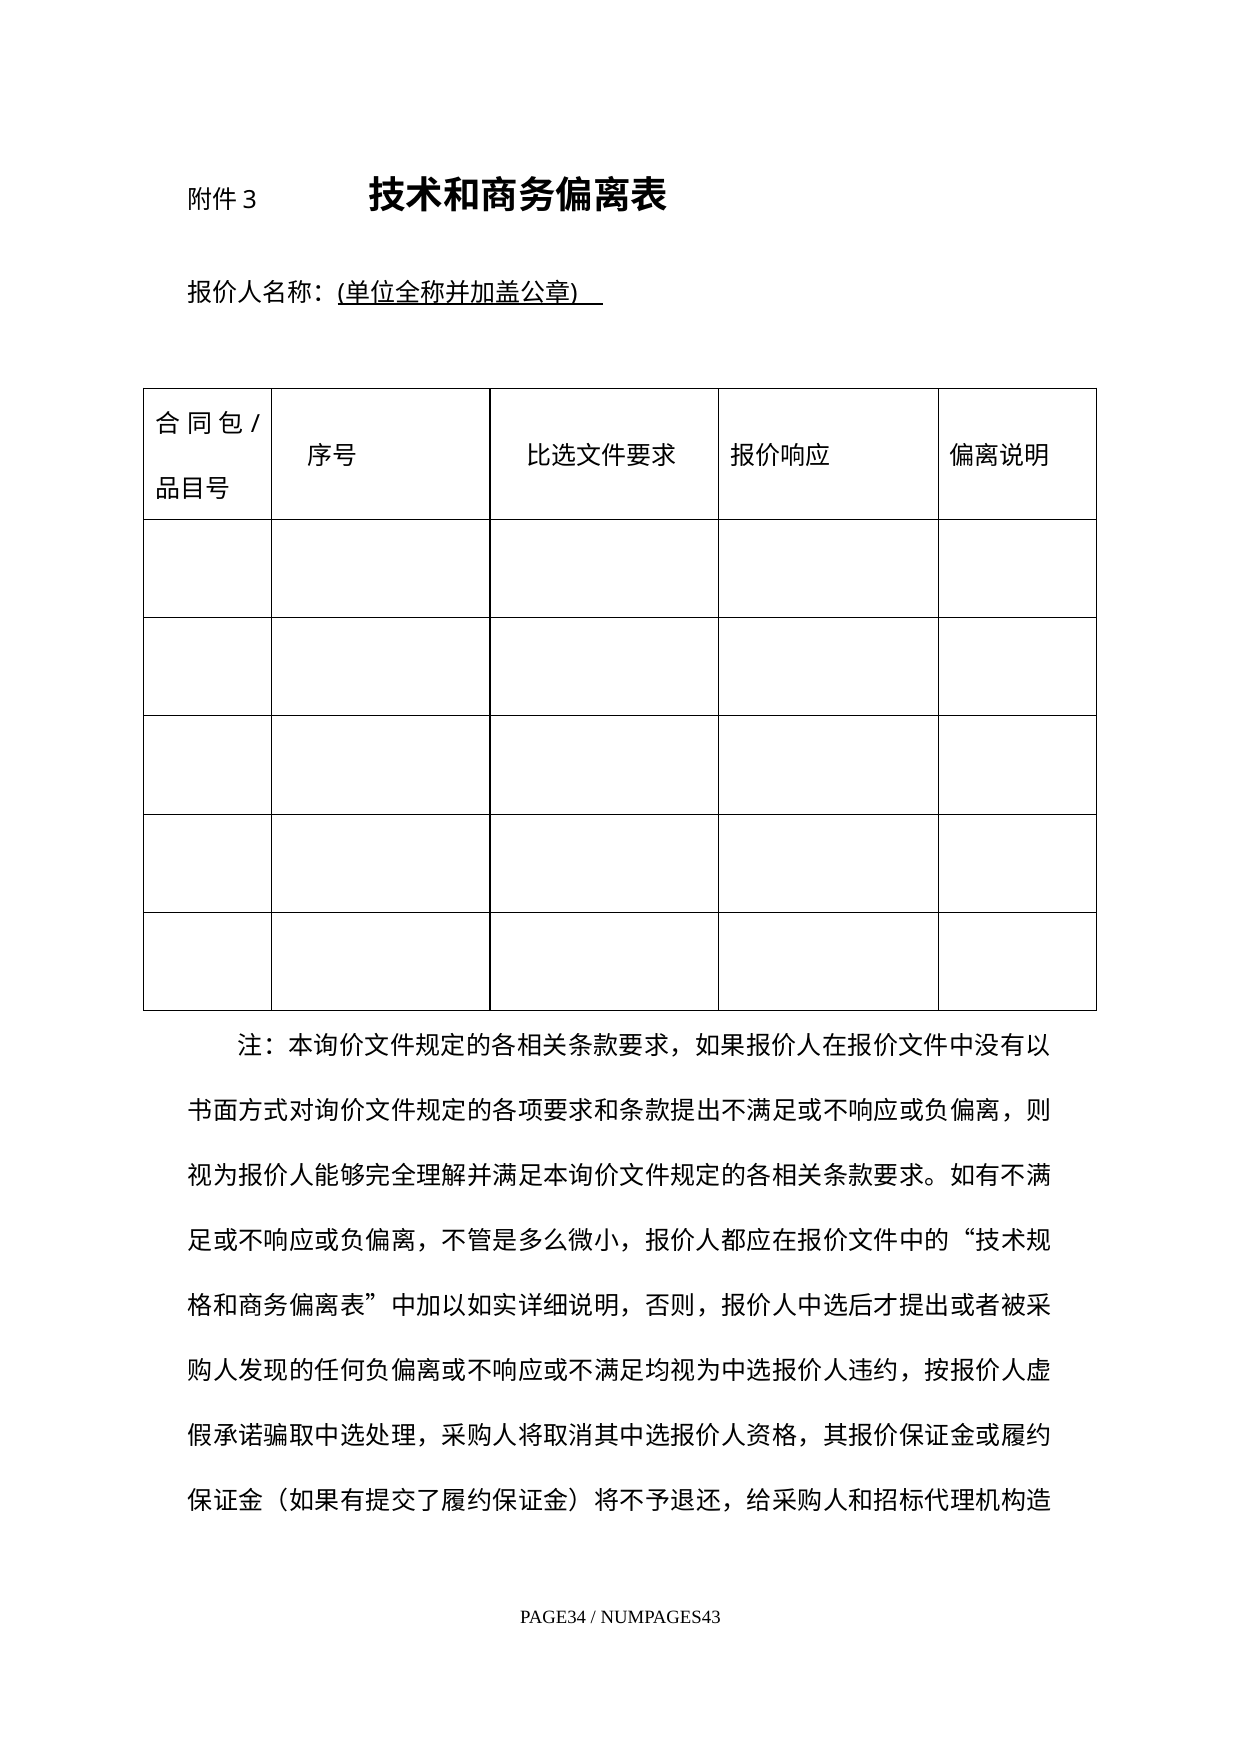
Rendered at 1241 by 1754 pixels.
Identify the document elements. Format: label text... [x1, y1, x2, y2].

table_header 合同包/品目号 [144, 389, 271, 519]
table_cell [144, 815, 271, 912]
table_cell [272, 520, 489, 617]
table_cell [144, 520, 271, 617]
table_cell [939, 618, 1096, 715]
text 附件3 技术和商务偏离表 [187, 160, 1053, 225]
table_cell [719, 815, 938, 912]
table_header 序号 [272, 389, 489, 519]
table_cell [491, 716, 718, 813]
table_cell [939, 520, 1096, 617]
table_cell [144, 716, 271, 813]
table_header 比选文件要求 [491, 389, 718, 519]
table_cell [719, 716, 938, 813]
table_cell [491, 913, 718, 1010]
table_cell [491, 520, 718, 617]
table_cell [272, 618, 489, 715]
table_cell [939, 815, 1096, 912]
table_cell [272, 716, 489, 813]
table_cell [939, 716, 1096, 813]
table_header 偏离说明 [939, 389, 1096, 519]
table_cell [144, 913, 271, 1010]
table_cell [491, 618, 718, 715]
table_cell [719, 913, 938, 1010]
table_cell [272, 815, 489, 912]
table_cell [719, 618, 938, 715]
table_header 报价响应 [719, 389, 938, 519]
table_cell [719, 520, 938, 617]
table_cell [939, 913, 1096, 1010]
table_cell [144, 618, 271, 715]
table_cell [272, 913, 489, 1010]
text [187, 1011, 1053, 1531]
table_cell [491, 815, 718, 912]
text 报价人名称：(单位全称并加盖公章) [187, 258, 1053, 323]
